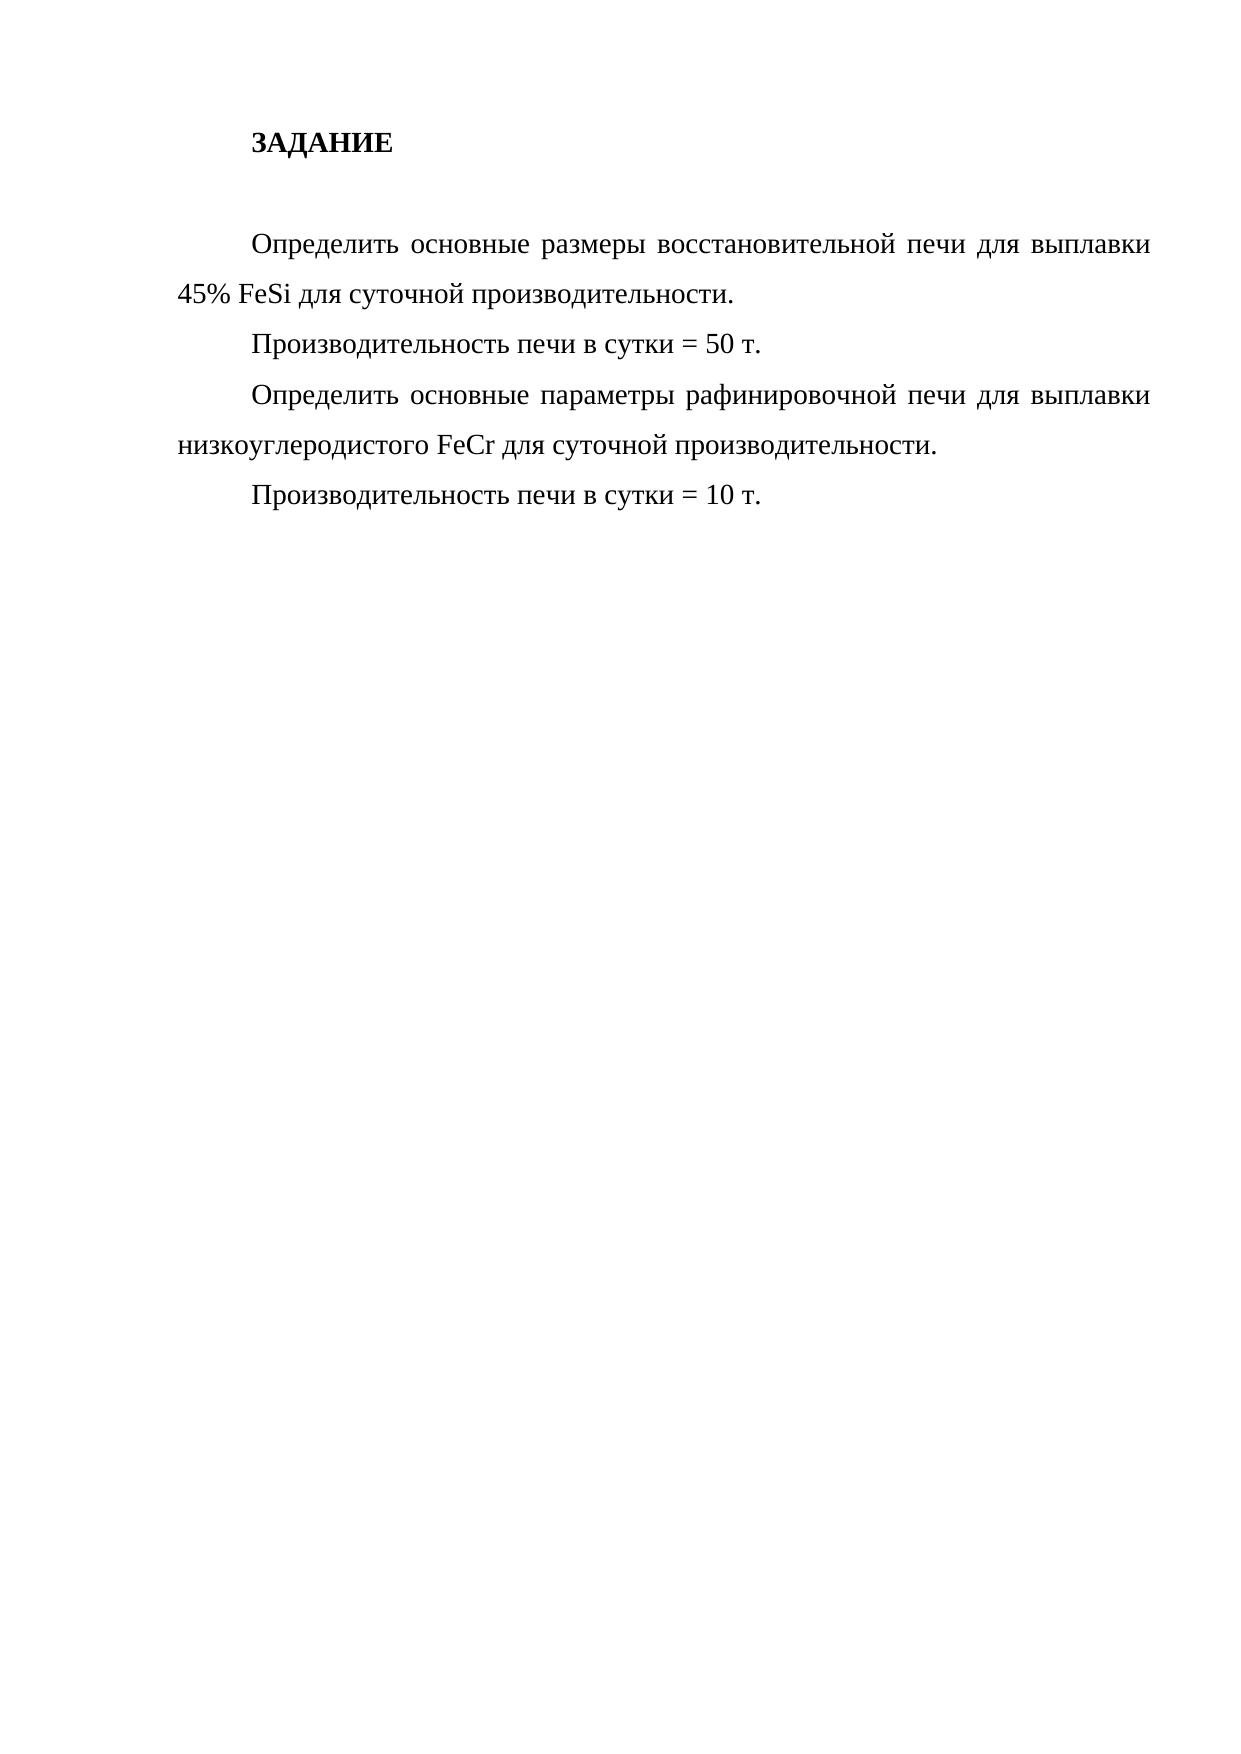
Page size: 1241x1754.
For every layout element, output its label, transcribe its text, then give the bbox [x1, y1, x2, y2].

text Производительность печи в сутки = 50 т. [177, 326, 1152, 360]
text Определить основные параметры рафинировочной печи для выплавки низкоуглеродистого FeCr для суточной производительности. [177, 377, 1152, 461]
text ЗАДАНИЕ [177, 125, 1152, 159]
text Определить основные размеры восстановительной печи для выплавки 45% FeSi для суточной производительности. [177, 226, 1152, 310]
text Производительность печи в сутки = 10 т. [177, 477, 1152, 511]
